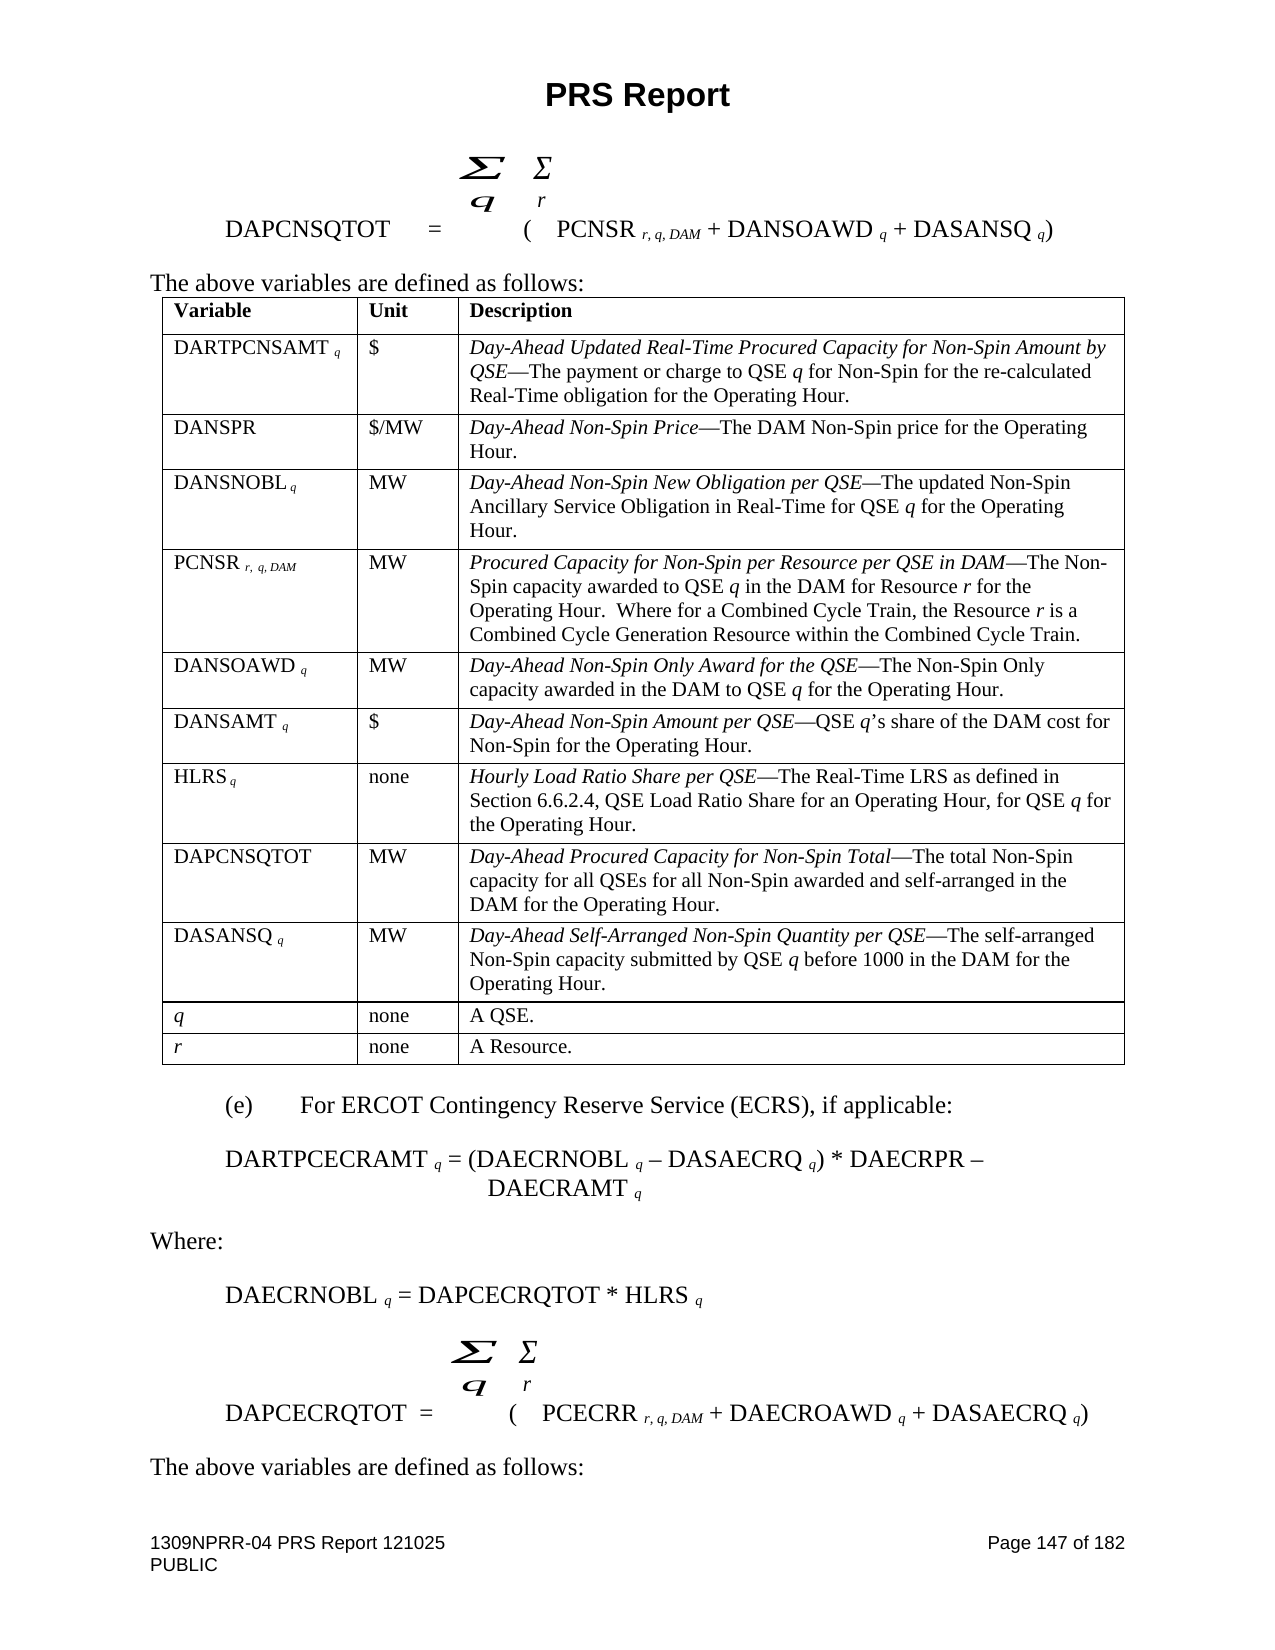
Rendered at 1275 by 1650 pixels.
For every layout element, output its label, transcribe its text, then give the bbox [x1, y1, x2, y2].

text (e) For ERCOT Contingency Reserve Service (ECRS), if applicable: [225, 1090, 1125, 1119]
text The above variables are defined as follows: [150, 268, 1125, 297]
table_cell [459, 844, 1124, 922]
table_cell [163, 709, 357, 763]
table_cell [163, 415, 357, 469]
text DAECRNOBL q = DAPCECRQTOT * HLRS q [225, 1280, 1125, 1309]
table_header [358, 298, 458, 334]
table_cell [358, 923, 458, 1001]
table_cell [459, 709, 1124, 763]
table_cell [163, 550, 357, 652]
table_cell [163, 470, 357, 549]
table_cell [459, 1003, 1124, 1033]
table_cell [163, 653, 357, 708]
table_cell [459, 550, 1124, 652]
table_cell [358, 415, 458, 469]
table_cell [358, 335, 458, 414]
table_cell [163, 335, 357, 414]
text DARTPCECRAMT q = (DAECRNOBL q – DASAECRQ q) * DAECRPR – [225, 1144, 1125, 1173]
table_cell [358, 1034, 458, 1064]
text DAPCECRQTOT = (PCECRR r, q, DAM + DAECROAWD q + DASAECRQ q) [225, 1334, 1125, 1427]
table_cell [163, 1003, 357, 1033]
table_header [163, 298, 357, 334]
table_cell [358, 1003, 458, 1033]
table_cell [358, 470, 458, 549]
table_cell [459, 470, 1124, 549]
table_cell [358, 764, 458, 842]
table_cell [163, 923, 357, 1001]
text Where: [150, 1226, 1125, 1255]
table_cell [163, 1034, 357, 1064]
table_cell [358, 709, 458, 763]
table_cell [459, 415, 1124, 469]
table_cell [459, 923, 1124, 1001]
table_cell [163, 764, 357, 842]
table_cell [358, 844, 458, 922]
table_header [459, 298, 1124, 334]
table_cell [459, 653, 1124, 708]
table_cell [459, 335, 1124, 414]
text The above variables are defined as follows: [150, 1452, 1125, 1481]
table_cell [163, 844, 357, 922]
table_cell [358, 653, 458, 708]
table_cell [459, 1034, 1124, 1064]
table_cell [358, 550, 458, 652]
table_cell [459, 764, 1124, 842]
text DAPCNSQTOT = (PCNSR r, q, DAM + DANSOAWD q + DASANSQ q) [225, 150, 1125, 243]
text DAECRAMT q [450, 1173, 1125, 1201]
